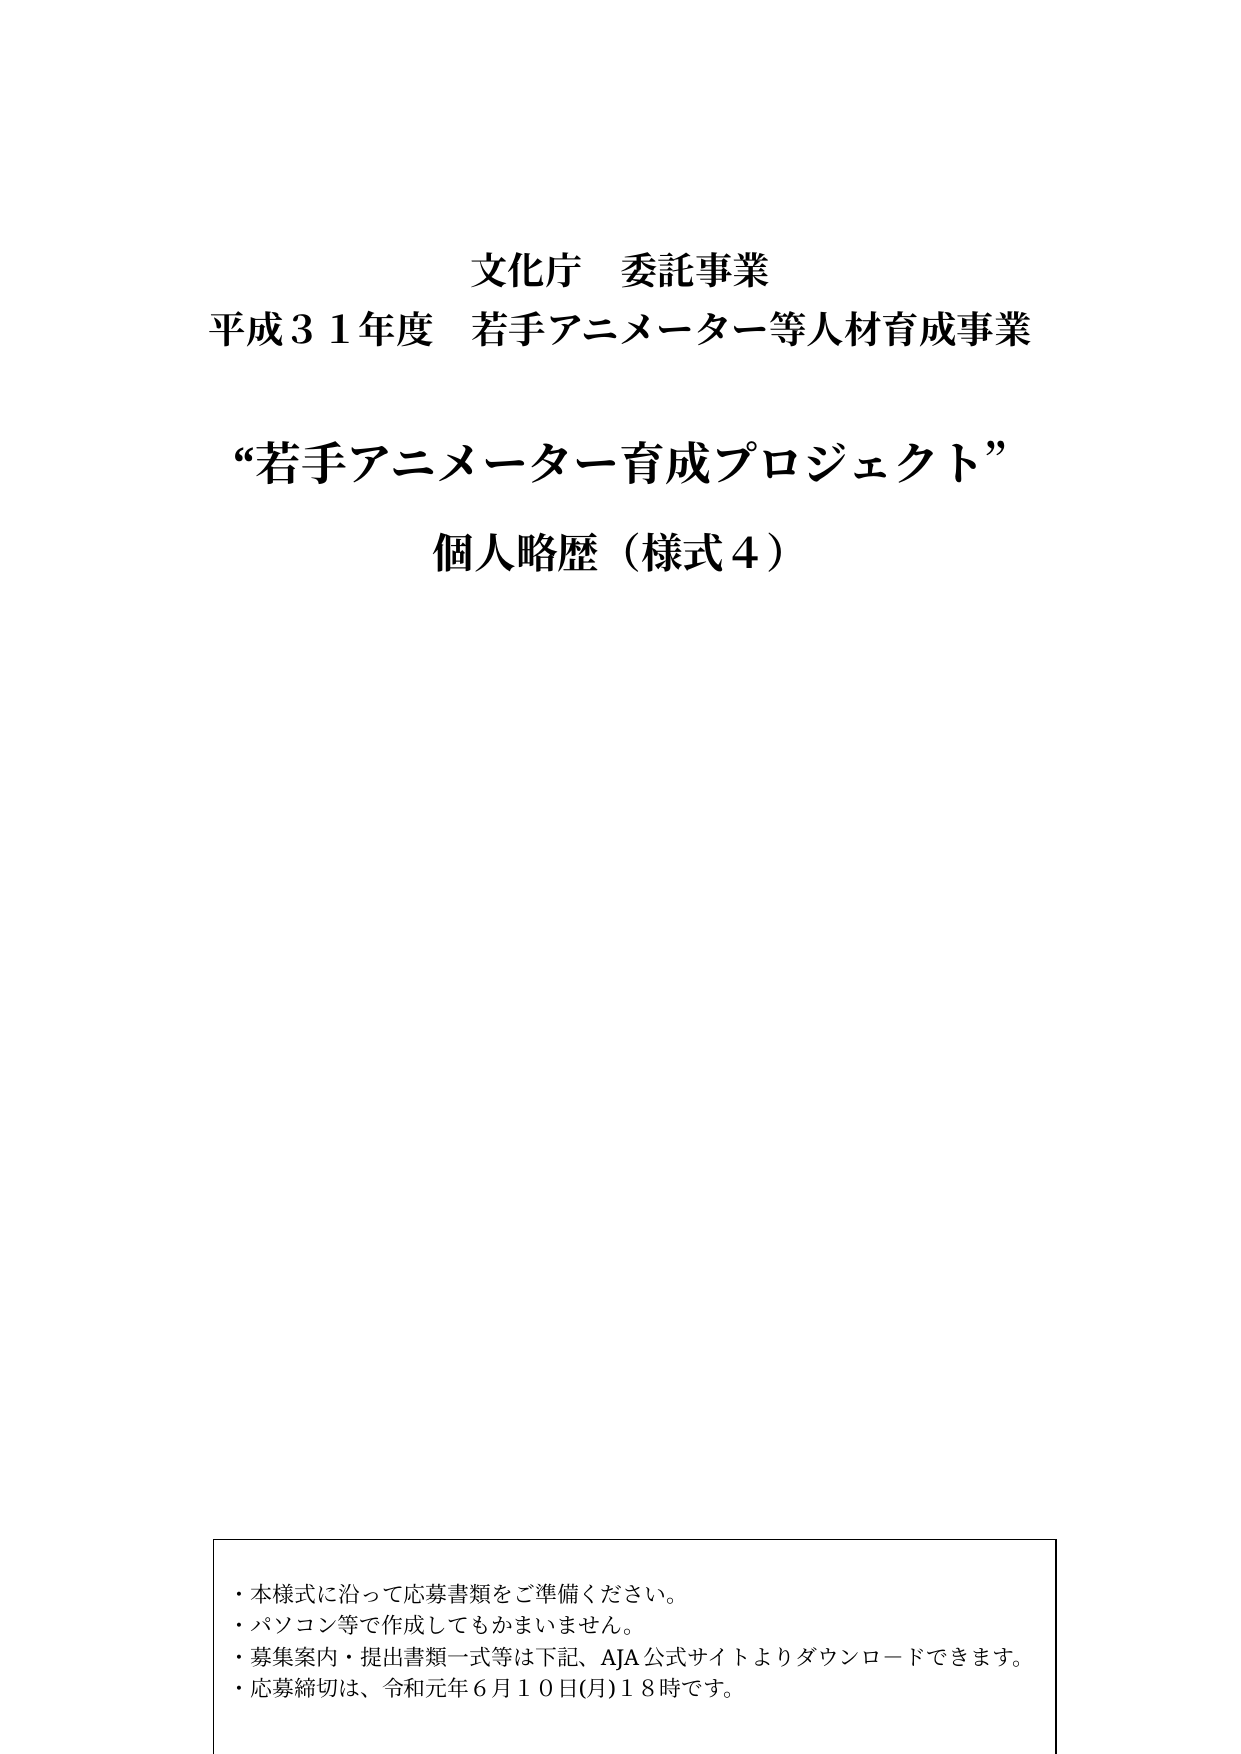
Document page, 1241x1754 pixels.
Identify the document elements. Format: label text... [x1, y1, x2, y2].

text “若手アニメーター育成プロジェクト” [77, 417, 1163, 506]
text 平成３１年度 若手アニメーター等人材育成事業 [77, 298, 1163, 357]
text 個人略歴（様式４） [77, 506, 1163, 595]
text 文化庁 委託事業 [77, 238, 1163, 298]
